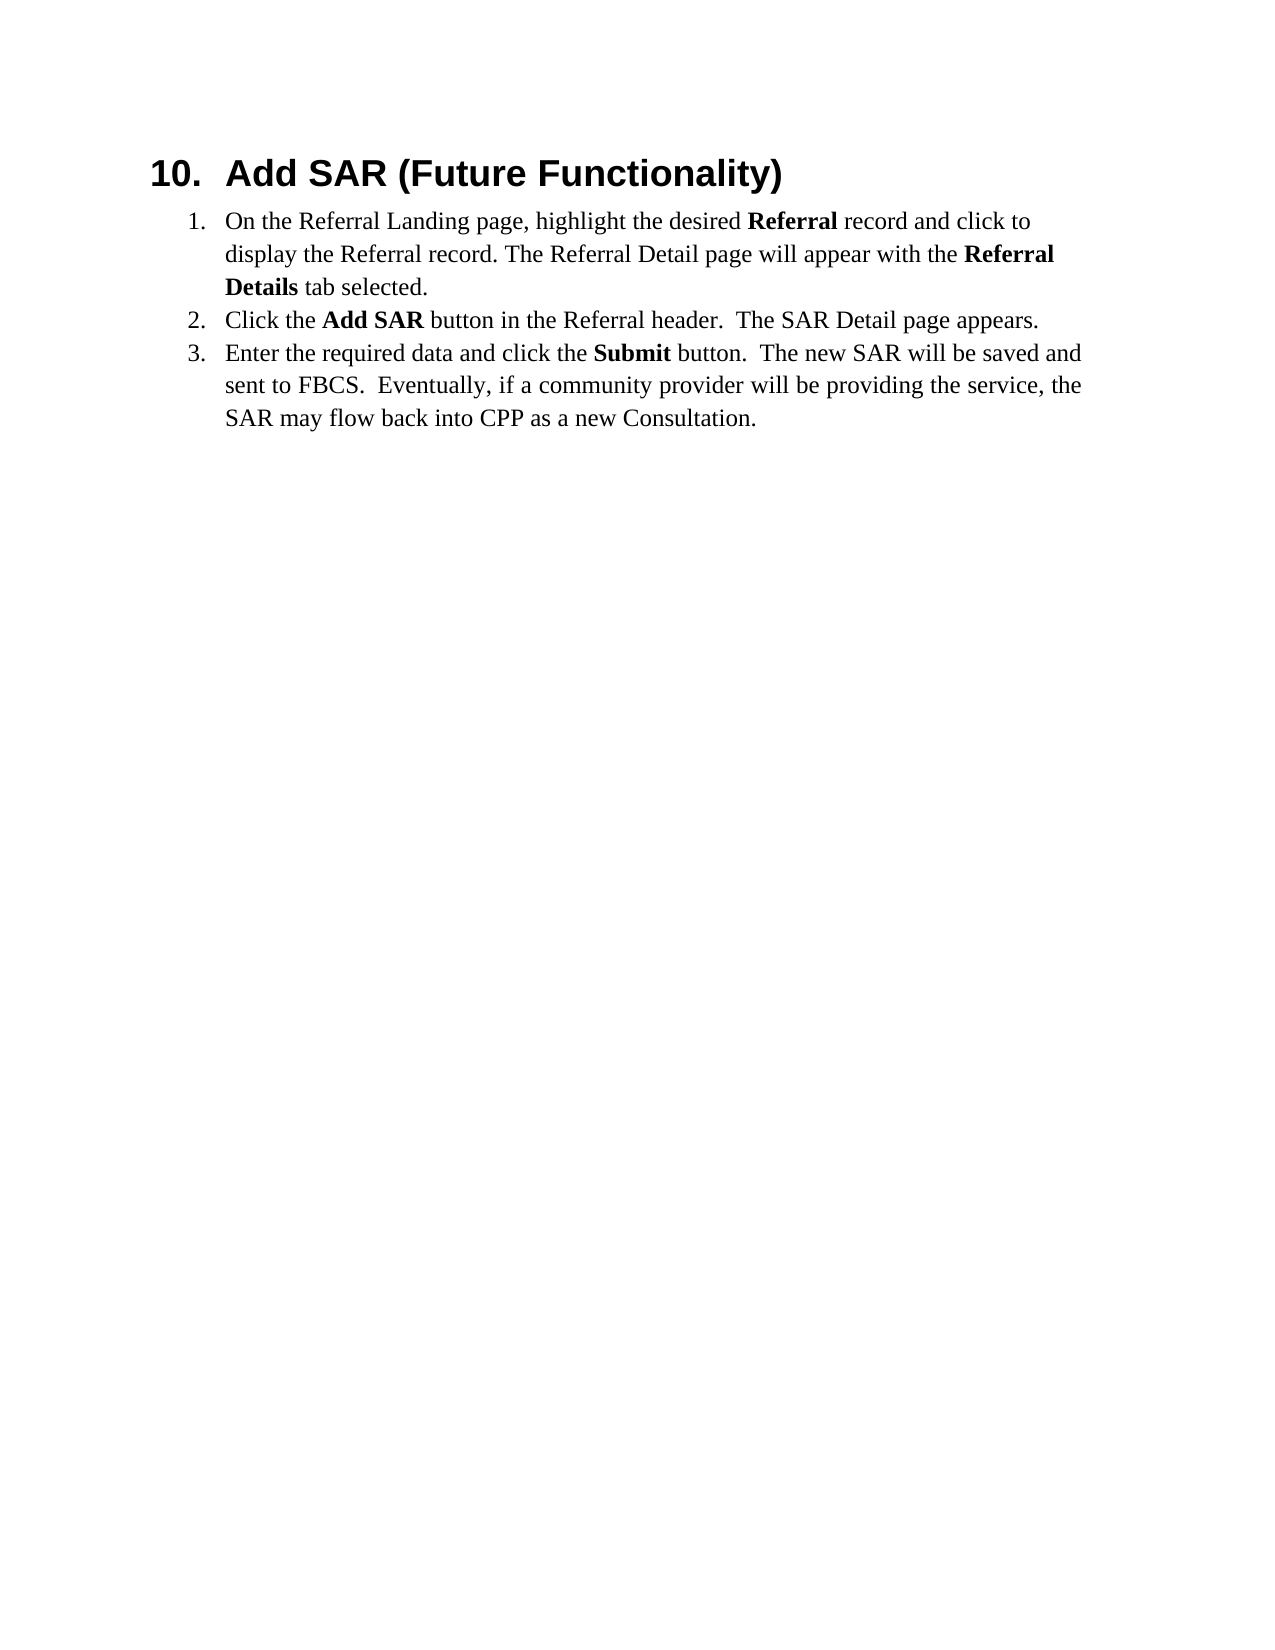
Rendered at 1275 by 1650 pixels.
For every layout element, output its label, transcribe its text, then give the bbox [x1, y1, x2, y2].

list On the Referral Landing page, highlight the desired Referral record and click to display the Referral record. The Referral Detail page will appear with the Referral Details tab selected. [187, 206, 1108, 301]
list Enter the required data and click the Submit button. The new SAR will be saved and sent to FBCS. Eventually, if a community provider will be providing the service, the SAR may flow back into CPP as a new Consultation. [187, 338, 1082, 432]
list Click the Add SAR button in the Referral header. The SAR Detail page appears. [187, 305, 1135, 334]
subtitle 10. Add SAR (Future Functionality) [150, 151, 1135, 194]
